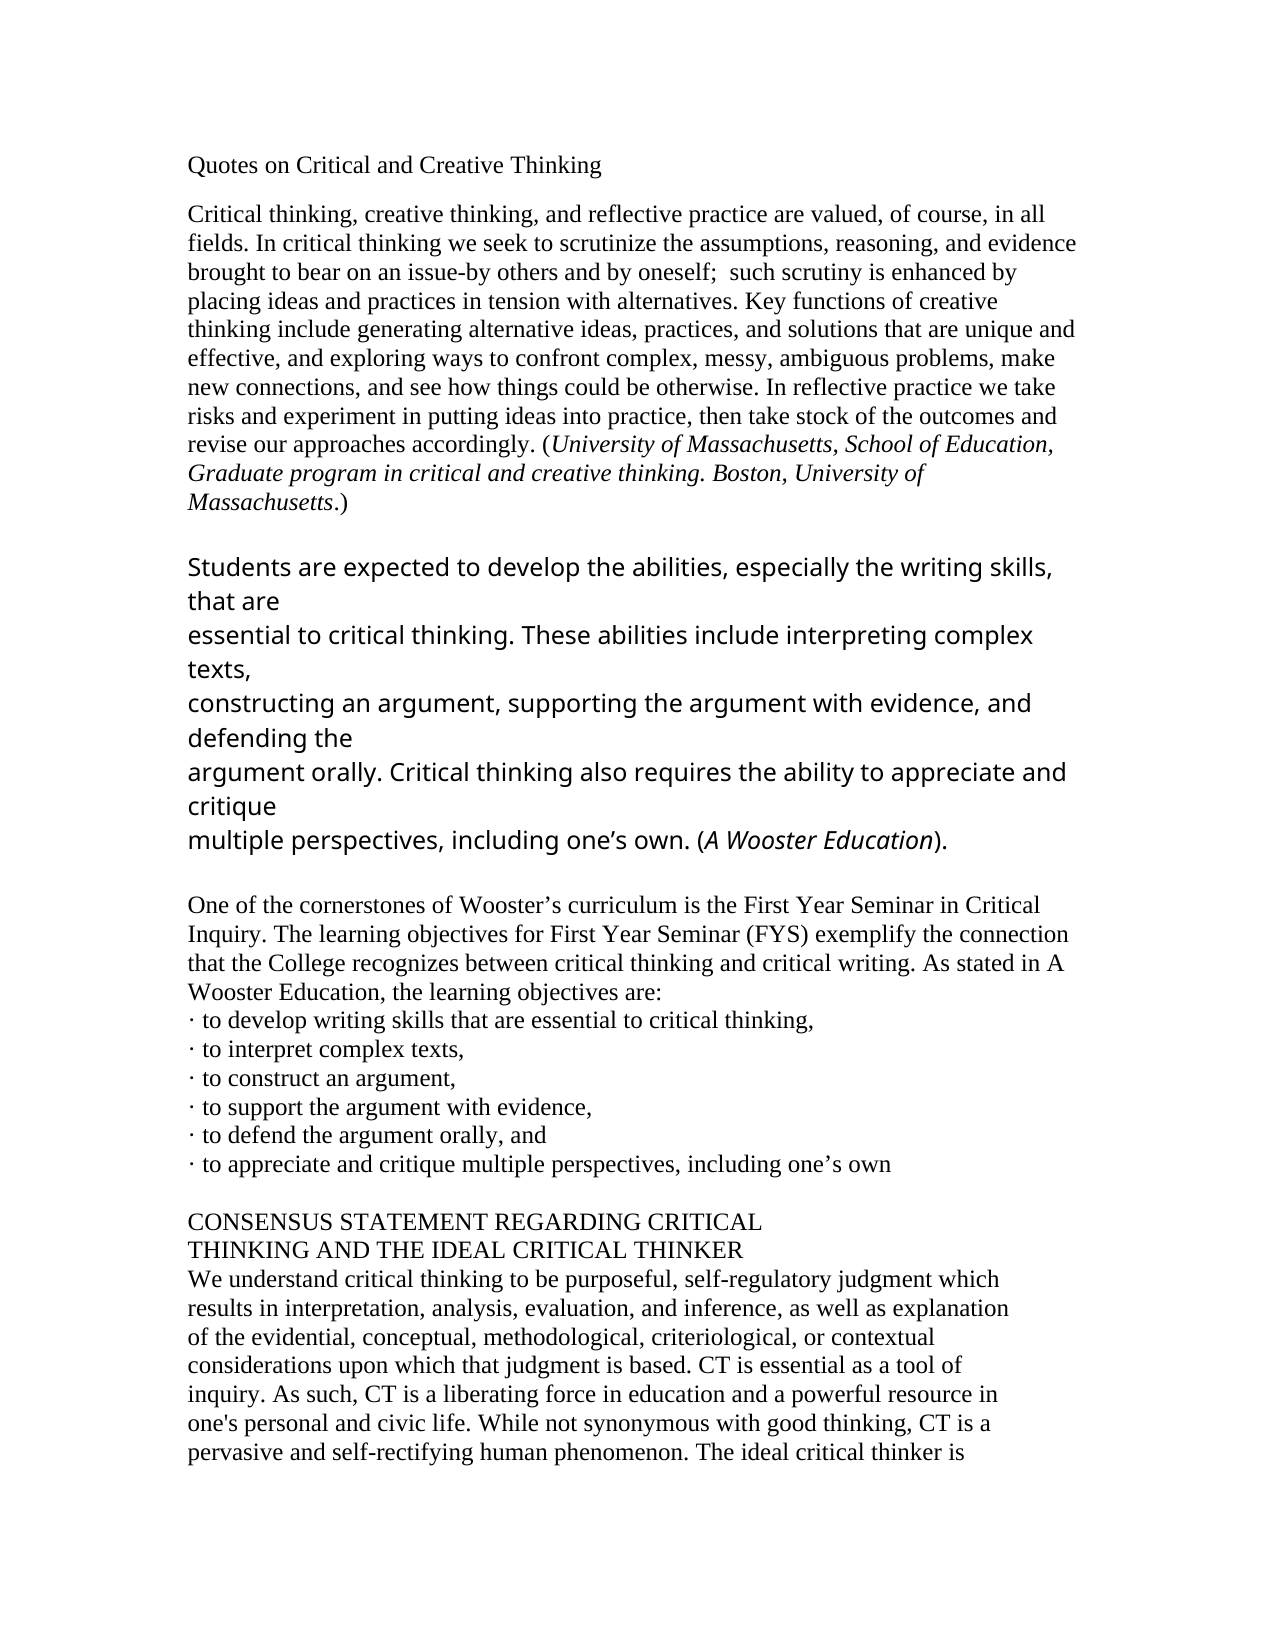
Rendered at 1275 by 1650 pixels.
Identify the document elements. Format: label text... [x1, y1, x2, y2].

text considerations upon which that judgment is based. CT is essential as a tool of [187, 1351, 1087, 1379]
text CONSENSUS STATEMENT REGARDING CRITICAL [187, 1207, 1087, 1236]
text multiple perspectives, including one’s own. (A Wooster Education). [187, 822, 1087, 856]
text one's personal and civic life. While not synonymous with good thinking, CT is a [187, 1408, 1087, 1437]
text Quotes on Critical and Creative Thinking [187, 150, 1087, 179]
text · to interpret complex texts, [187, 1034, 1087, 1063]
text Critical thinking, creative thinking, and reflective practice are valued, of course, in all fields. In critical thinking we seek to scrutinize the assumptions, reasoning, and evidence brought to bear on an issue-by others and by oneself; such scrutiny is enhanced by placing ideas and practices in tension with alternatives. Key functions of creative thinking include generating alternative ideas, practices, and solutions that are unique and effective, and exploring ways to confront complex, messy, ambiguous problems, make new connections, and see how things could be otherwise. In reflective practice we take risks and experiment in putting ideas into practice, then take stock of the outcomes and revise our approaches accordingly. (University of Massachusetts, School of Education, Graduate program in critical and creative thinking. Boston, University of Massachusetts.) [187, 199, 1087, 516]
text of the evidential, conceptual, methodological, criteriological, or contextual [187, 1322, 1087, 1351]
text pervasive and self-rectifying human phenomenon. The ideal critical thinker is [187, 1437, 1087, 1466]
text · to support the argument with evidence, [187, 1092, 1087, 1121]
text · to appreciate and critique multiple perspectives, including one’s own [187, 1149, 1087, 1178]
text We understand critical thinking to be purposeful, self-regulatory judgment which [187, 1264, 1087, 1293]
text essential to critical thinking. These abilities include interpreting complex texts, [187, 618, 1087, 686]
text THINKING AND THE IDEAL CRITICAL THINKER [187, 1236, 1087, 1264]
text Students are expected to develop the abilities, especially the writing skills, that are [187, 550, 1087, 618]
text · to construct an argument, [187, 1063, 1087, 1092]
text · to defend the argument orally, and [187, 1121, 1087, 1149]
text argument orally. Critical thinking also requires the ability to appreciate and critique [187, 754, 1087, 822]
text constructing an argument, supporting the argument with evidence, and defending the [187, 686, 1087, 754]
text results in interpretation, analysis, evaluation, and inference, as well as explanation [187, 1293, 1087, 1322]
text · to develop writing skills that are essential to critical thinking, [187, 1006, 1087, 1034]
text One of the cornerstones of Wooster’s curriculum is the First Year Seminar in Critical Inquiry. The learning objectives for First Year Seminar (FYS) exemplify the connection that the College recognizes between critical thinking and critical writing. As stated in A Wooster Education, the learning objectives are: [187, 891, 1087, 1006]
text inquiry. As such, CT is a liberating force in education and a powerful resource in [187, 1379, 1087, 1408]
